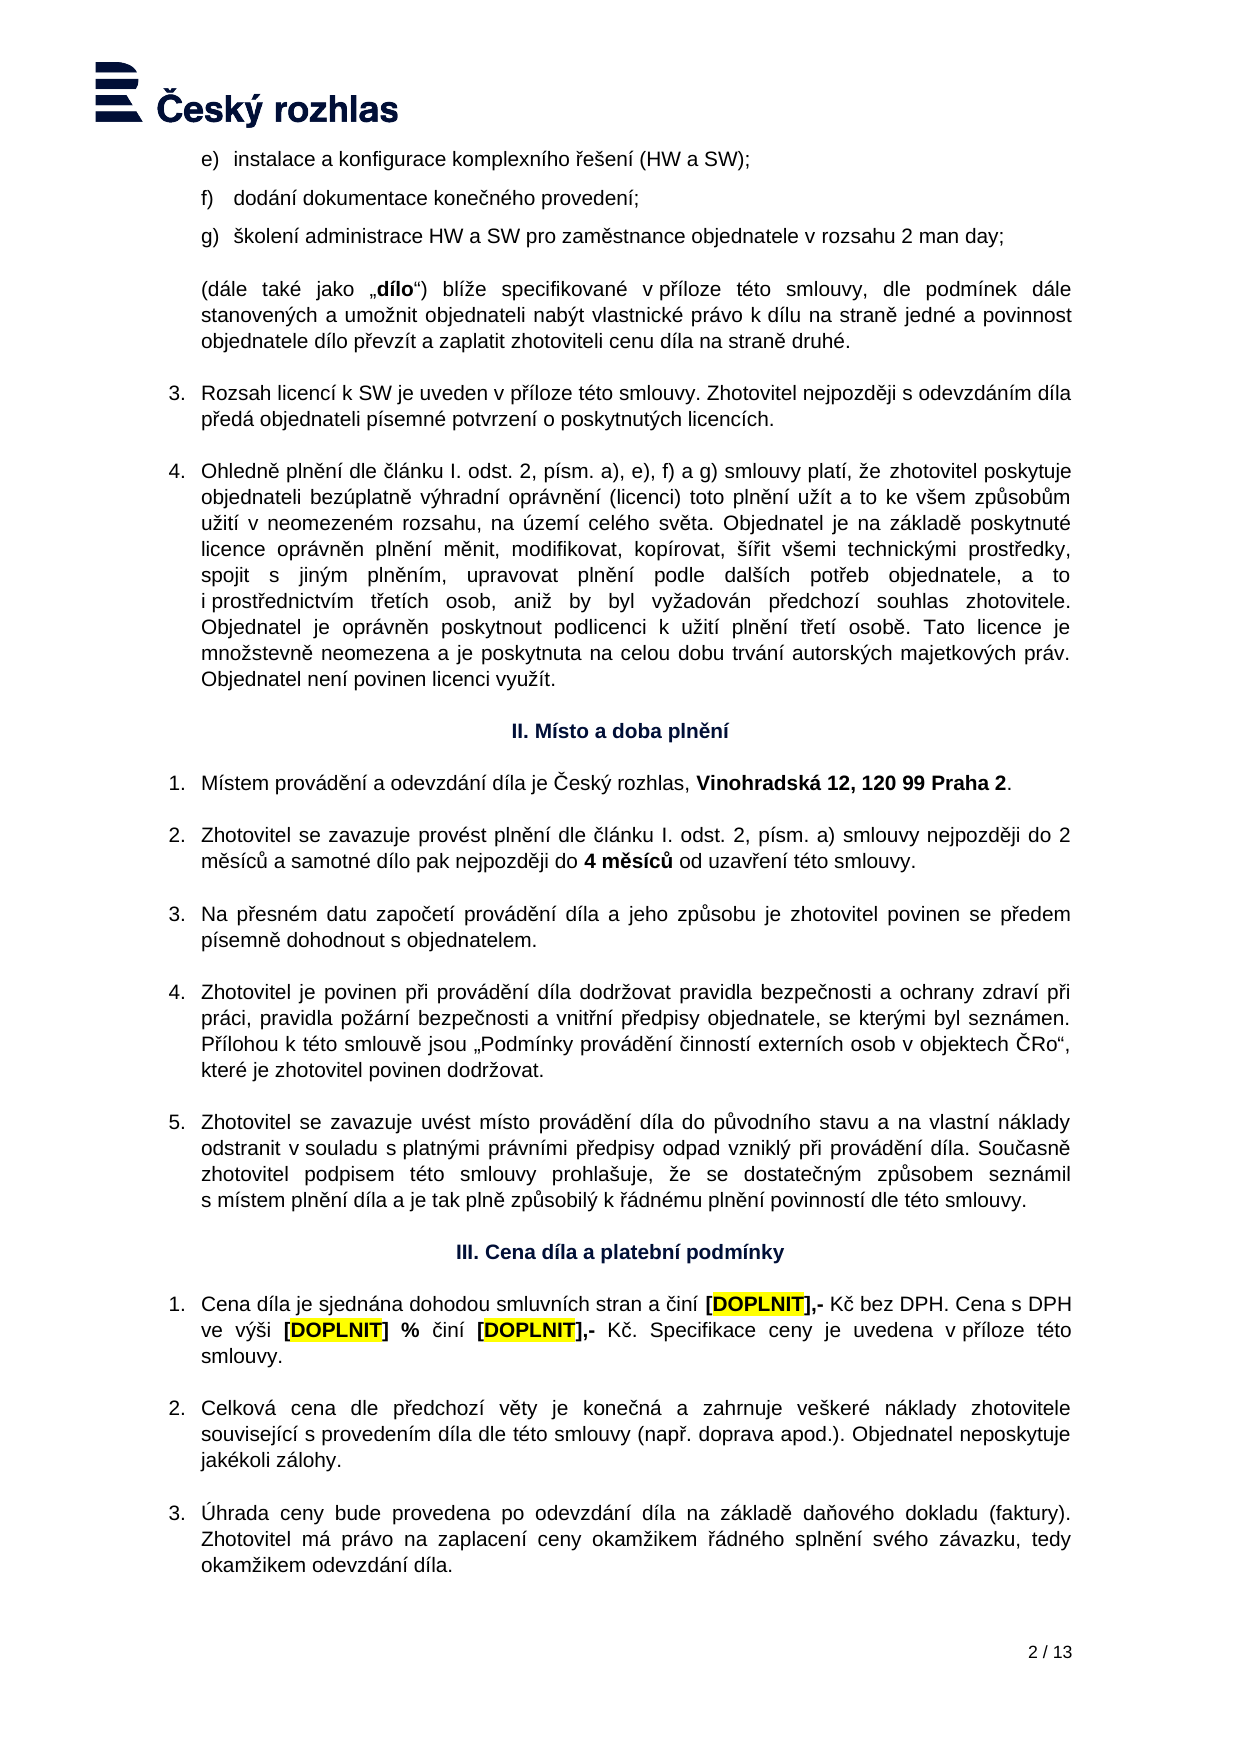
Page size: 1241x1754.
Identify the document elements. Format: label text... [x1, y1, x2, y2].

list Místem provádění a odevzdání díla je Český rozhlas, Vinohradská 12, 120 99 Praha 2. [168, 770, 1072, 796]
list Ohledně plnění dle článku I. odst. 2, písm. a), e), f) a g) smlouvy platí, že zhotovitel poskytuje objednateli bezúplatně výhradní oprávnění (licenci) toto plnění užít a to ke všem způsobům užití v neomezeném rozsahu, na území celého světa. Objednatel je na základě poskytnuté licence oprávněn plnění měnit, modifikovat, kopírovat, šířit všemi technickými prostředky, spojit s jiným plněním, upravovat plnění podle dalších potřeb objednatele, a to i prostřednictvím třetích osob, aniž by byl vyžadován předchozí souhlas zhotovitele. Objednatel je oprávněn poskytnout podlicenci k užití plnění třetí osobě. Tato licence je množstevně neomezena a je poskytnuta na celou dobu trvání autorských majetkových práv. Objednatel není povinen licenci využít. [168, 457, 1072, 692]
list instalace a konfigurace komplexního řešení (HW a SW); [201, 146, 1072, 172]
subtitle Místo a doba plnění [168, 718, 1072, 744]
list Úhrada ceny bude provedena po odevzdání díla na základě daňového dokladu (faktury). Zhotovitel má právo na zaplacení ceny okamžikem řádného splnění svého závazku, tedy okamžikem odevzdání díla. [168, 1499, 1072, 1577]
list Celková cena dle předchozí věty je konečná a zahrnuje veškeré náklady zhotovitele související s provedením díla dle této smlouvy (např. doprava apod.). Objednatel neposkytuje jakékoli zálohy. [168, 1395, 1072, 1473]
list Cena díla je sjednána dohodou smluvních stran a činí [DOPLNIT],- Kč bez DPH. Cena s DPH ve výši [DOPLNIT] % činí [DOPLNIT],- Kč. Specifikace ceny je uvedena v příloze této smlouvy. [168, 1291, 1072, 1369]
list Zhotovitel se zavazuje uvést místo provádění díla do původního stavu a na vlastní náklady odstranit v souladu s platnými právními předpisy odpad vzniklý při provádění díla. Současně zhotovitel podpisem této smlouvy prohlašuje, že se dostatečným způsobem seznámil s místem plnění díla a je tak plně způsobilý k řádnému plnění povinností dle této smlouvy. [168, 1108, 1072, 1213]
list Na přesném datu započetí provádění díla a jeho způsobu je zhotovitel povinen se předem písemně dohodnout s objednatelem. [168, 900, 1072, 952]
list dodání dokumentace konečného provedení; [201, 184, 1072, 211]
list (dále také jako „dílo“) blíže specifikované v příloze této smlouvy, dle podmínek dále stanovených a umožnit objednateli nabýt vlastnické právo k dílu na straně jedné a povinnost objednatele dílo převzít a zaplatit zhotoviteli cenu díla na straně druhé. [201, 275, 1072, 353]
subtitle Cena díla a platební podmínky [168, 1239, 1072, 1265]
list Zhotovitel je povinen při provádění díla dodržovat pravidla bezpečnosti a ochrany zdraví při práci, pravidla požární bezpečnosti a vnitřní předpisy objednatele, se kterými byl seznámen. Přílohou k této smlouvě jsou „Podmínky provádění činností externích osob v objektech ČRo“, které je zhotovitel povinen dodržovat. [168, 978, 1072, 1082]
list školení administrace HW a SW pro zaměstnance objednatele v rozsahu 2 man day; [201, 223, 1072, 249]
picture [95, 62, 398, 128]
list Rozsah licencí k SW je uveden v příloze této smlouvy. Zhotovitel nejpozději s odevzdáním díla předá objednateli písemné potvrzení o poskytnutých licencích. [168, 379, 1072, 431]
list Zhotovitel se zavazuje provést plnění dle článku I. odst. 2, písm. a) smlouvy nejpozději do 2 měsíců a samotné dílo pak nejpozději do 4 měsíců od uzavření této smlouvy. [168, 822, 1072, 874]
